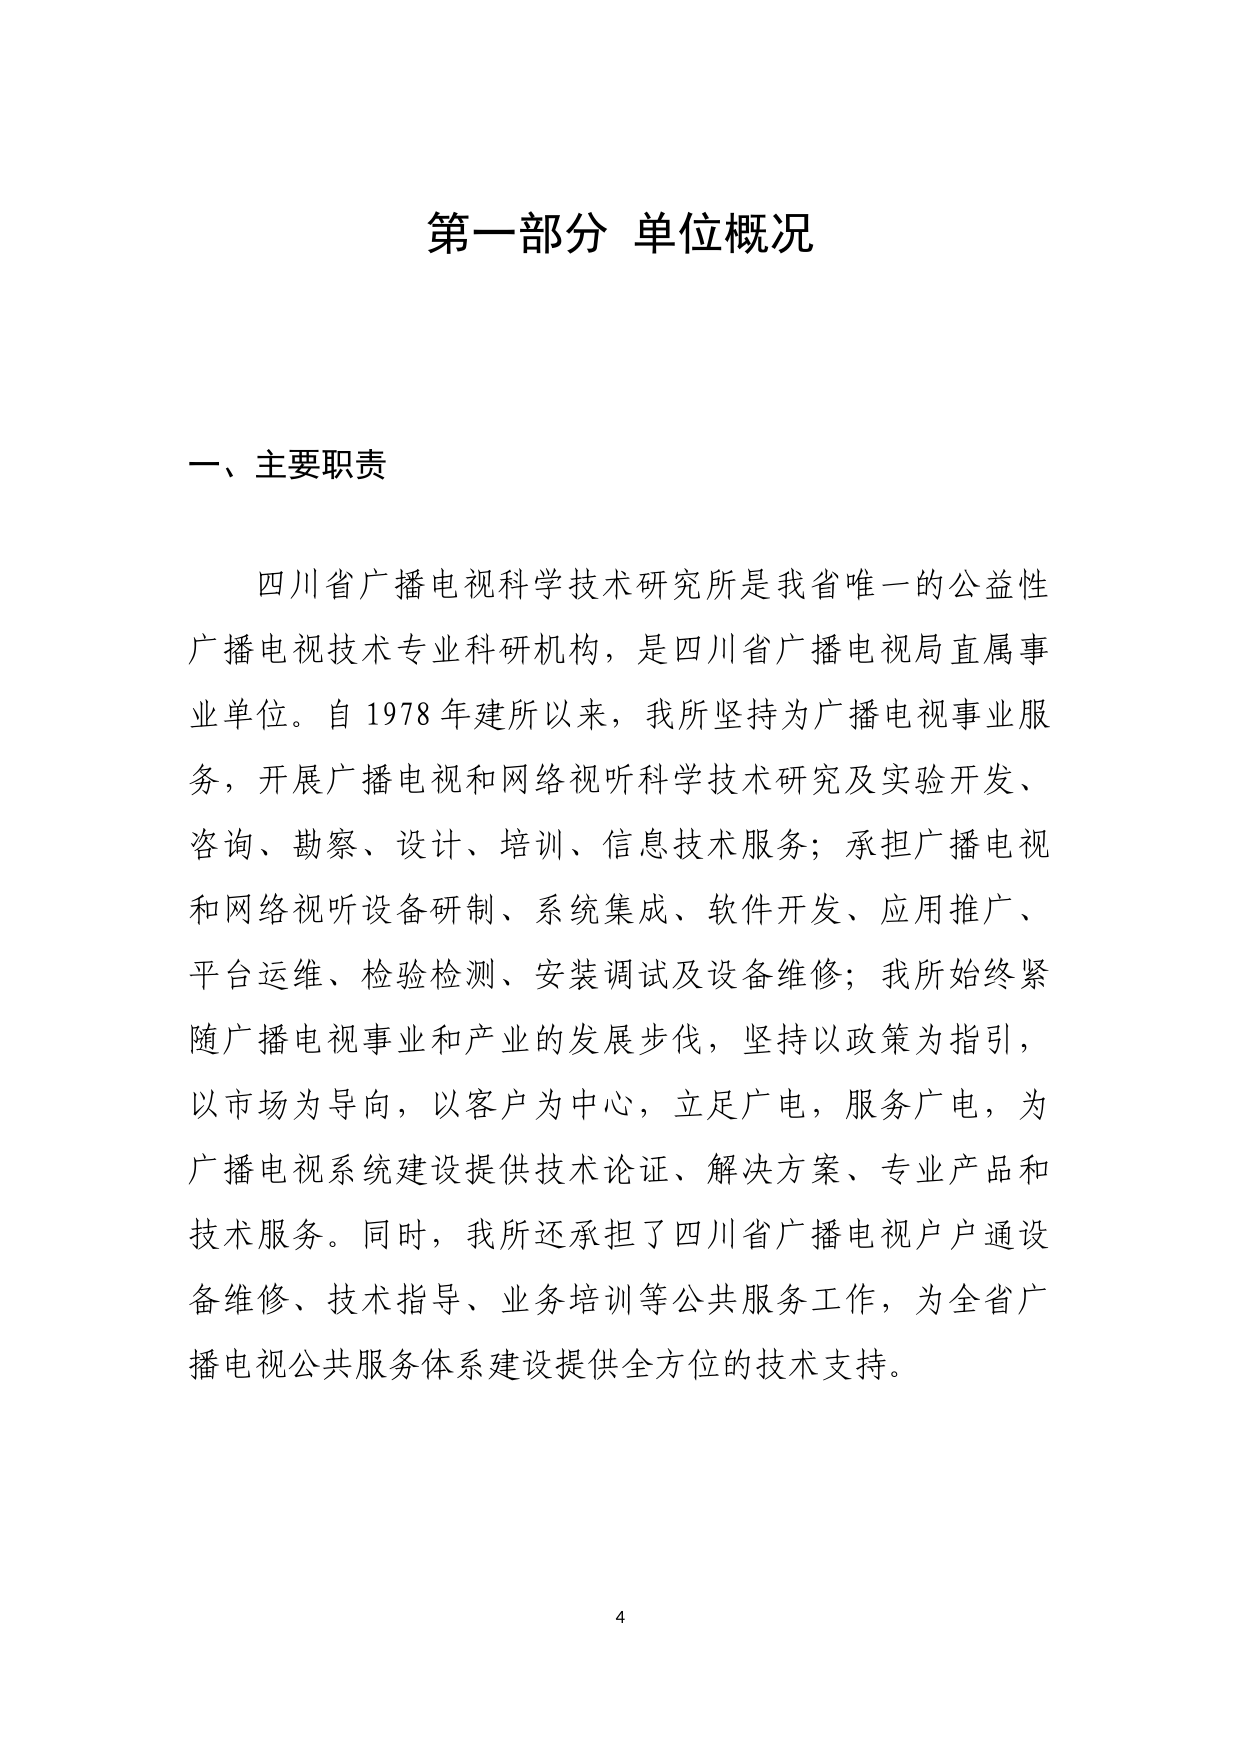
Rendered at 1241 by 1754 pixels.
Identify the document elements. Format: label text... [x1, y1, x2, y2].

subtitle 主要职责 [187, 430, 1053, 495]
list 四川省广播电视科学技术研究所是我省唯一的公益性广播电视技术专业科研机构，是四川省广播电视局直属事业单位。自1978年建所以来，我所坚持为广播电视事业服务，开展广播电视和网络视听科学技术研究及实验开发、咨询、勘察、设计、培训、信息技术服务；承担广播电视和网络视听设备研制、系统集成、软件开发、应用推广、平台运维、检验检测、安装调试及设备维修；我所始终紧随广播电视事业和产业的发展步伐，坚持以政策为指引，以市场为导向，以客户为中心，立足广电，服务广电，为广播电视系统建设提供技术论证、解决方案、专业产品和技术服务。同时，我所还承担了四川省广播电视户户通设备维修、技术指导、业务培训等公共服务工作，为全省广播电视公共服务体系建设提供全方位的技术支持。 [187, 550, 1053, 1395]
subtitle 第一部分 单位概况 [187, 197, 1053, 262]
